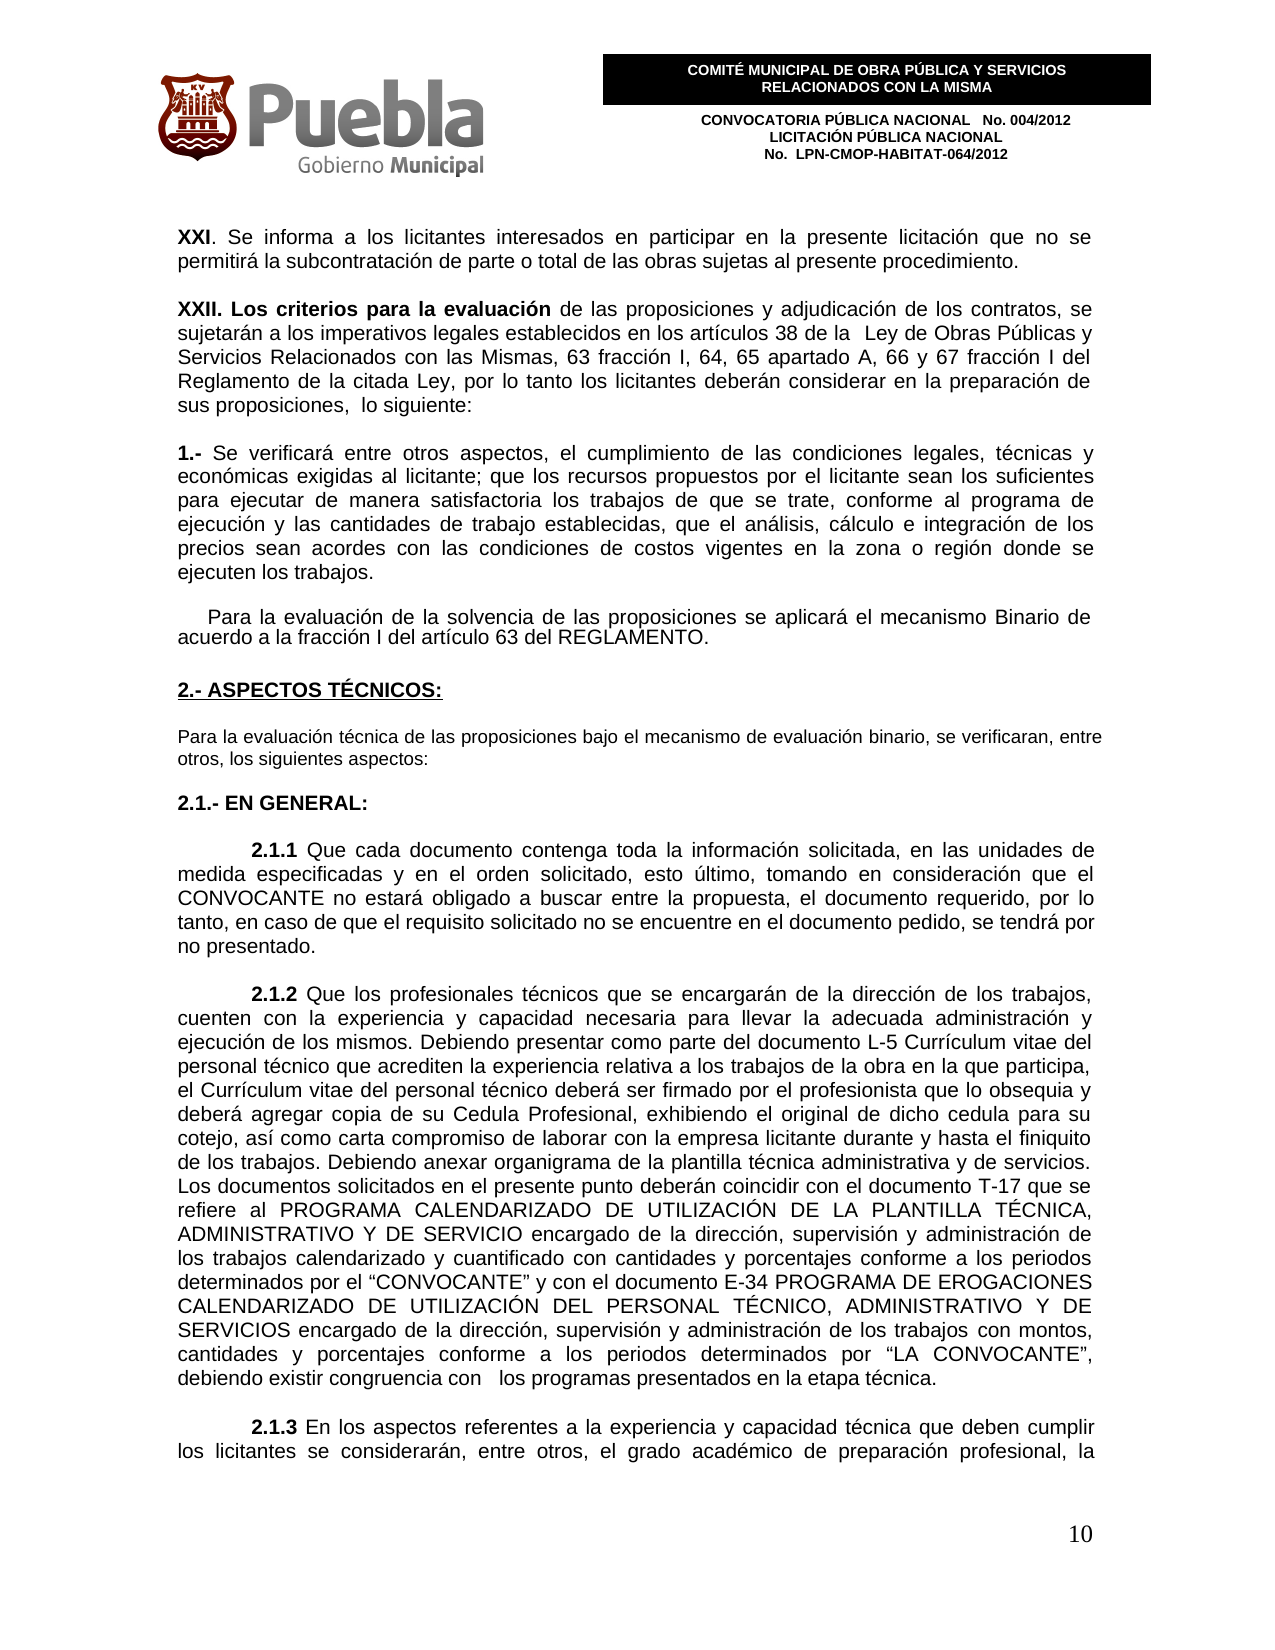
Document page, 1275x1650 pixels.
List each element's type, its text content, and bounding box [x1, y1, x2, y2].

text XXI. Se informa a los licitantes interesados en participar en la presente licitación que no se permitirá la subcontratación de parte o total de las obras sujetas al presente procedimiento. [177, 225, 1093, 273]
text 2.1.1 Que cada documento contenga toda la información solicitada, en las unidades de medida especificadas y en el orden solicitado, esto último, tomando en consideración que el CONVOCANTE no estará obligado a buscar entre la propuesta, el documento requerido, por lo tanto, en caso de que el requisito solicitado no se encuentre en el documento pedido, se tendrá por no presentado. [177, 838, 1096, 958]
text XXII. Los criterios para la evaluación de las proposiciones y adjudicación de los contratos, se sujetarán a los imperativos legales establecidos en los artículos 38 de la Ley de Obras Públicas y Servicios Relacionados con las Mismas, 63 fracción I, 64, 65 apartado A, 66 y 67 fracción I del Reglamento de la citada Ley, por lo tanto los licitantes deberán considerar en la preparación de sus proposiciones, lo siguiente: [177, 297, 1093, 416]
text Para la evaluación técnica de las proposiciones bajo el mecanismo de evaluación binario, se verificaran, entre otros, los siguientes aspectos: [177, 726, 1102, 769]
text 2.1.- EN GENERAL: [177, 790, 1176, 814]
picture [158, 73, 484, 177]
text 2.1.2 Que los profesionales técnicos que se encargarán de la dirección de los trabajos, cuenten con la experiencia y capacidad necesaria para llevar la adecuada administración y ejecución de los mismos. Debiendo presentar como parte del documento L-5 Currículum vitae del personal técnico que acrediten la experiencia relativa a los trabajos de la obra en la que participa, el Currículum vitae del personal técnico deberá ser firmado por el profesionista que lo obsequia y deberá agregar copia de su Cedula Profesional, exhibiendo el original de dicho cedula para su cotejo, así como carta compromiso de laborar con la empresa licitante durante y hasta el finiquito de los trabajos. Debiendo anexar organigrama de la plantilla técnica administrativa y de servicios. Los documentos solicitados en el presente punto deberán coincidir con el documento T-17 que se refiere al PROGRAMA CALENDARIZADO DE UTILIZACIÓN DE LA PLANTILLA TÉCNICA, ADMINISTRATIVO Y DE SERVICIO encargado de la dirección, supervisión y administración de los trabajos calendarizado y cuantificado con cantidades y porcentajes conforme a los periodos determinados por el “CONVOCANTE” y con el documento E-34 PROGRAMA DE EROGACIONES CALENDARIZADO DE UTILIZACIÓN DEL PERSONAL TÉCNICO, ADMINISTRATIVO Y DE SERVICIOS encargado de la dirección, supervisión y administración de los trabajos con montos, cantidades y porcentajes conforme a los periodos determinados por “LA CONVOCANTE”, debiendo existir congruencia con los programas presentados en la etapa técnica. [177, 982, 1093, 1389]
text 1.- Se verificará entre otros aspectos, el cumplimiento de las condiciones legales, técnicas y económicas exigidas al licitante; que los recursos propuestos por el licitante sean los suficientes para ejecutar de manera satisfactoria los trabajos de que se trate, conforme al programa de ejecución y las cantidades de trabajo establecidas, que el análisis, cálculo e integración de los precios sean acordes con las condiciones de costos vigentes en la zona o región donde se ejecuten los trabajos. [177, 440, 1096, 584]
text Para la evaluación de la solvencia de las proposiciones se aplicará el mecanismo Binario de acuerdo a la fracción I del artículo 63 del REGLAMENTO. [177, 608, 1093, 649]
text 2.- ASPECTOS TÉCNICOS: [177, 678, 1102, 702]
